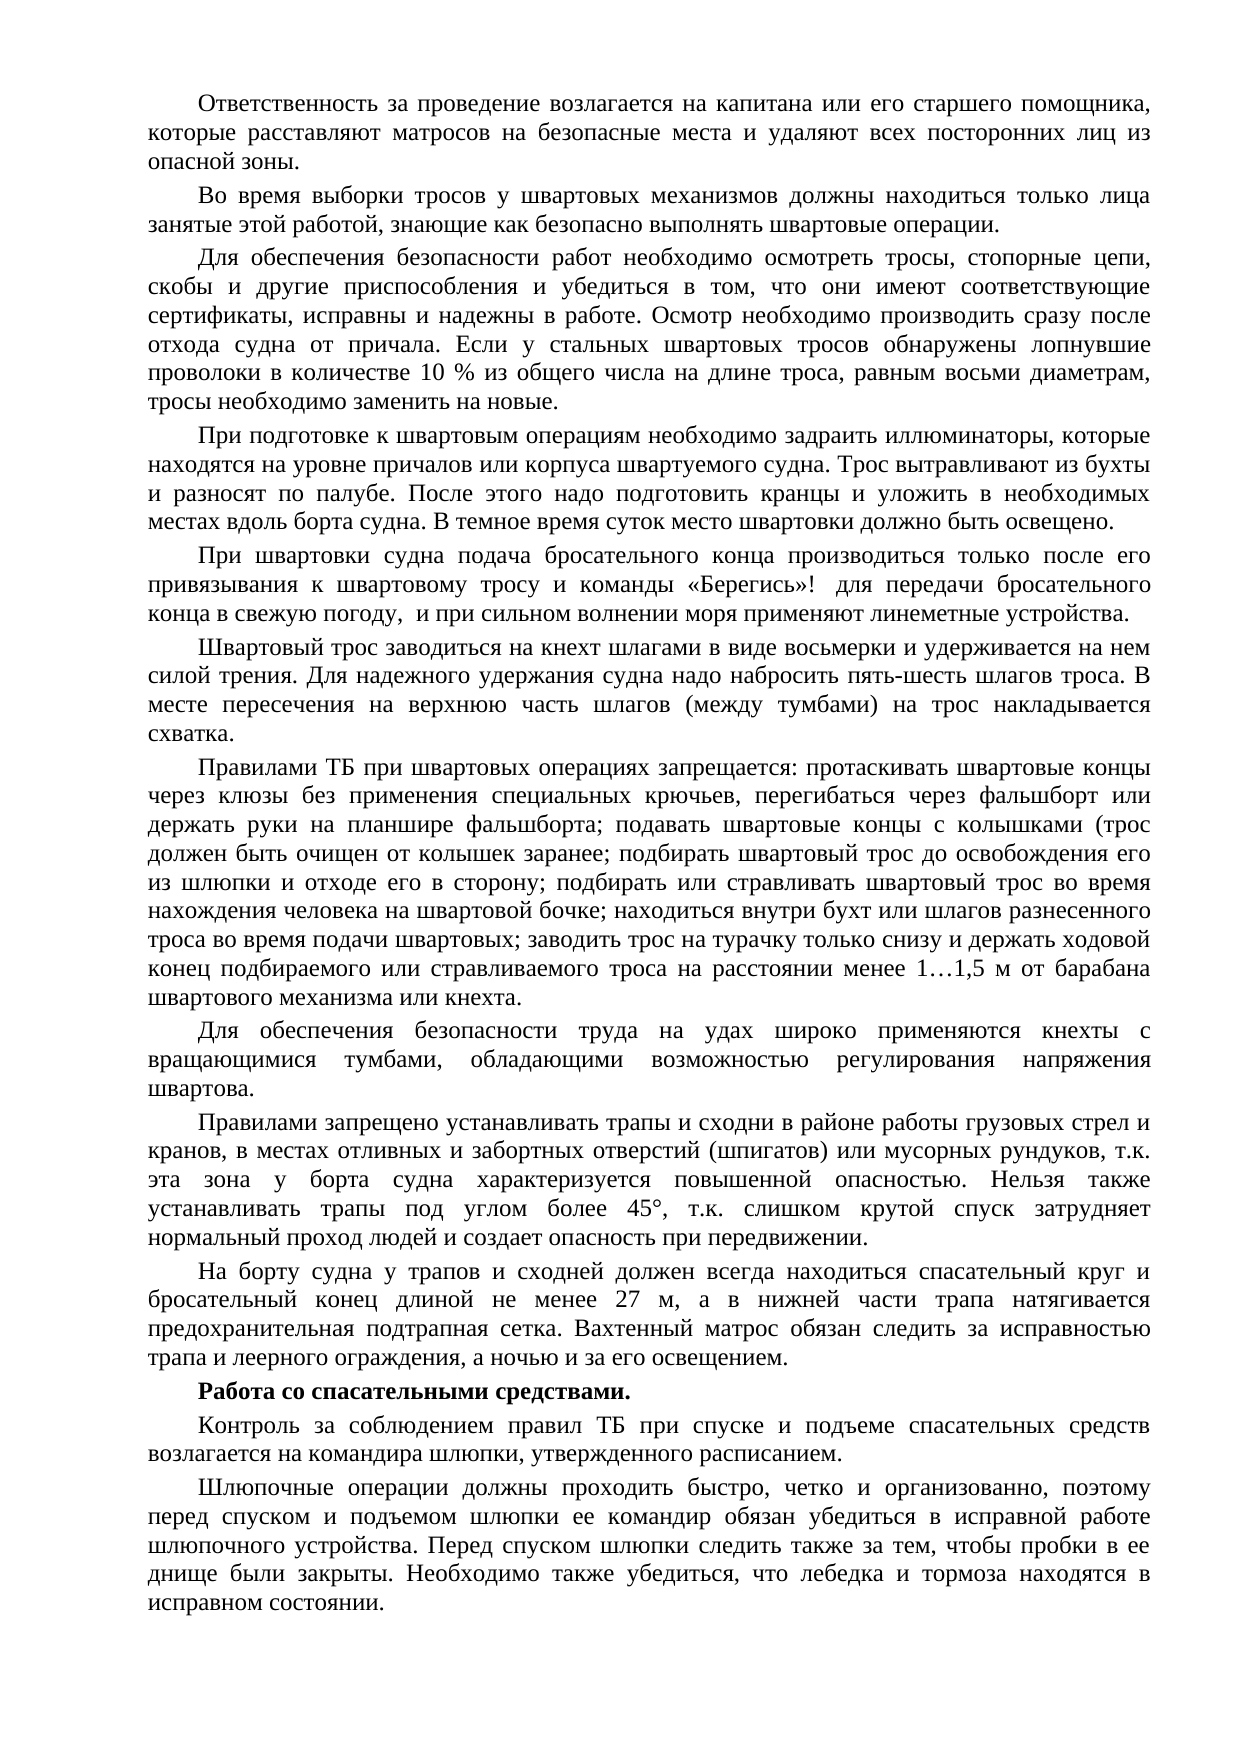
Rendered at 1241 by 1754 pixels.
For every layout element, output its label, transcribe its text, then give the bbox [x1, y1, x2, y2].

text Контроль за соблюдением правил ТБ при спуске и подъеме спасательных средств возлагается на командира шлюпки, утвержденного расписанием. [148, 1410, 1152, 1467]
text Шлюпочные операции должны проходить быстро, четко и организованно, поэтому перед спуском и подъемом шлюпки ее командир обязан убедиться в исправной работе шлюпочного устройства. Перед спуском шлюпки следить также за тем, чтобы пробки в ее днище были закрыты. Необходимо также убедиться, что лебедка и тормоза находятся в исправном состоянии. [148, 1472, 1152, 1616]
text При подготовке к швартовым операциям необходимо задраить иллюминаторы, которые находятся на уровне причалов или корпуса швартуемого судна. Трос вытравливают из бухты и разносят по палубе. После этого надо подготовить кранцы и уложить в необходимых местах вдоль борта судна. В темное время суток место швартовки должно быть освещено. [148, 420, 1152, 535]
text Швартовый трос заводиться на кнехт шлагами в виде восьмерки и удерживается на нем силой трения. Для надежного удержания судна надо набросить пять-шесть шлагов троса. В месте пересечения на верхнюю часть шлагов (между тумбами) на трос накладывается схватка. [148, 632, 1152, 747]
text Для обеспечения безопасности работ необходимо осмотреть тросы, стопорные цепи, скобы и другие приспособления и убедиться в том, что они имеют соответствующие сертификаты, исправны и надежны в работе. Осмотр необходимо производить сразу после отхода судна от причала. Если у стальных швартовых тросов обнаружены лопнувшие проволоки в количестве 10 % из общего числа на длине троса, равным восьми диаметрам, тросы необходимо заменить на новые. [148, 242, 1152, 415]
text Для обеспечения безопасности труда на удах широко применяются кнехты с вращающимися тумбами, обладающими возможностью регулирования напряжения швартова. [148, 1016, 1152, 1102]
text Ответственность за проведение возлагается на капитана или его старшего помощника, которые расставляют матросов на безопасные места и удаляют всех посторонних лиц из опасной зоны. [148, 88, 1152, 175]
text Работа со спасательными средствами. [148, 1376, 1152, 1404]
text Правилами ТБ при швартовых операциях запрещается: протаскивать швартовые концы через клюзы без применения специальных крючьев, перегибаться через фальшборт или держать руки на планшире фальшборта; подавать швартовые концы с колышками (трос должен быть очищен от колышек заранее; подбирать швартовый трос до освобождения его из шлюпки и отходе его в сторону; подбирать или стравливать швартовый трос во время нахождения человека на швартовой бочке; находиться внутри бухт или шлагов разнесенного троса во время подачи швартовых; заводить трос на турачку только снизу и держать ходовой конец подбираемого или стравливаемого троса на расстоянии менее 1…1,5 м от барабана швартового механизма или кнехта. [148, 752, 1152, 1010]
text На борту судна у трапов и сходней должен всегда находиться спасательный круг и бросательный конец длиной не менее 27 м, а в нижней части трапа натягивается предохранительная подтрапная сетка. Вахтенный матрос обязан следить за исправностью трапа и леерного ограждения, а ночью и за его освещением. [148, 1256, 1152, 1371]
text При швартовки судна подача бросательного конца производиться только после его привязывания к швартовому тросу и команды «Берегись»! для передачи бросательного конца в свежую погоду, и при сильном волнении моря применяют линеметные устройства. [148, 540, 1152, 626]
text Правилами запрещено устанавливать трапы и сходни в районе работы грузовых стрел и кранов, в местах отливных и забортных отверстий (шпигатов) или мусорных рундуков, т.к. эта зона у борта судна характеризуется повышенной опасностью. Нельзя также устанавливать трапы под углом более 45°, т.к. слишком крутой спуск затрудняет нормальный проход людей и создает опасность при передвижении. [148, 1107, 1152, 1251]
text Во время выборки тросов у швартовых механизмов должны находиться только лица занятые этой работой, знающие как безопасно выполнять швартовые операции. [148, 180, 1152, 237]
